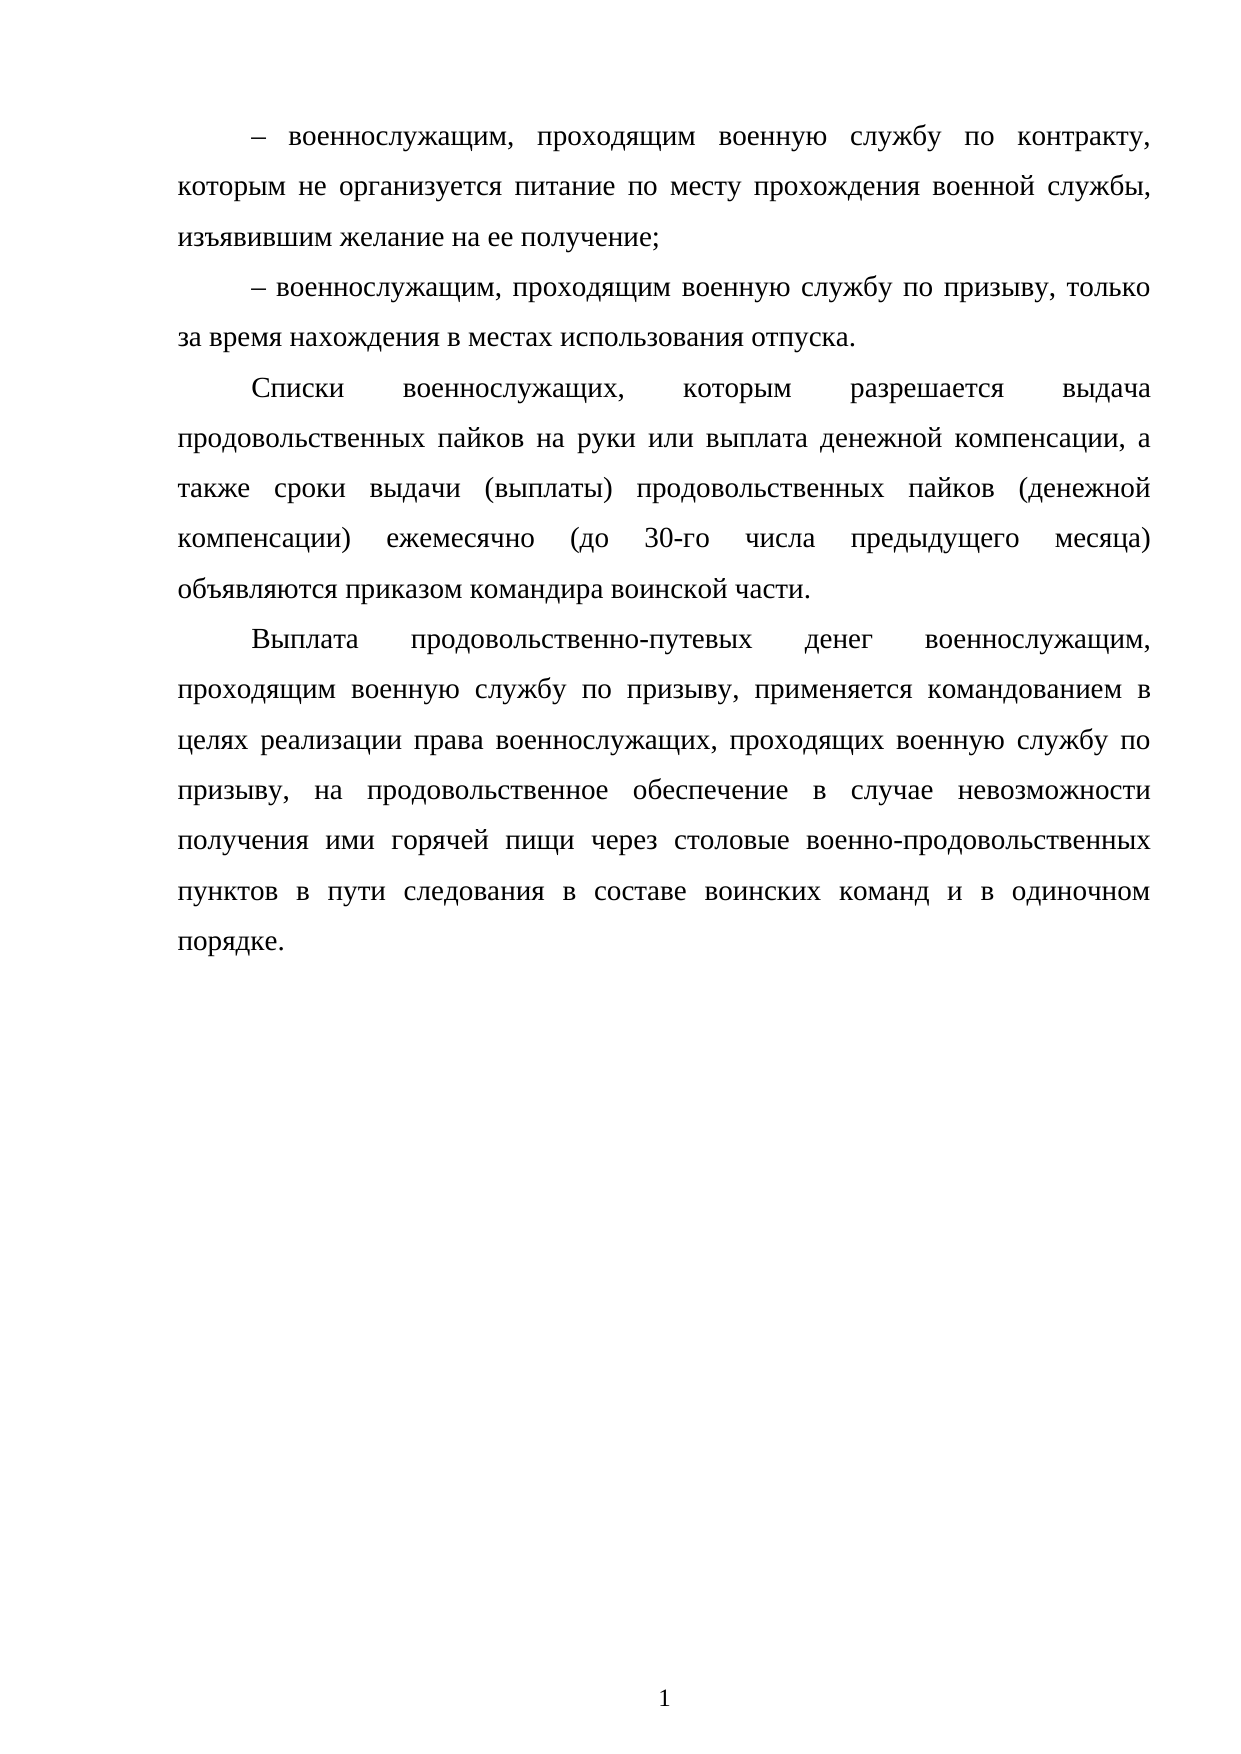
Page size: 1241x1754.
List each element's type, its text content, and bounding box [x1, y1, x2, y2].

text Списки военнослужащих, которым разрешается выдача продовольственных пайков на руки или выплата денежной компенсации, а также сроки выдачи (выплаты) продовольственных пайков (денежной компенсации) ежемесячно (до 30-го числа предыдущего месяца) объявляются приказом командира воинской части. [177, 370, 1152, 604]
text – военнослужащим, проходящим военную службу по контракту, которым не организуется питание по месту прохождения военной службы, изъявившим желание на ее получение; [177, 118, 1152, 252]
text Выплата продовольственно-путевых денег военнослужащим, проходящим военную службу по призыву, применяется командованием в целях реализации права военнослужащих, проходящих военную службу по призыву, на продовольственное обеспечение в случае невозможности получения ими горячей пищи через столовые военно-продовольственных пунктов в пути следования в составе воинских команд и в одиночном порядке. [177, 621, 1152, 957]
text – военнослужащим, проходящим военную службу по призыву, только за время нахождения в местах использования отпуска. [177, 269, 1152, 353]
